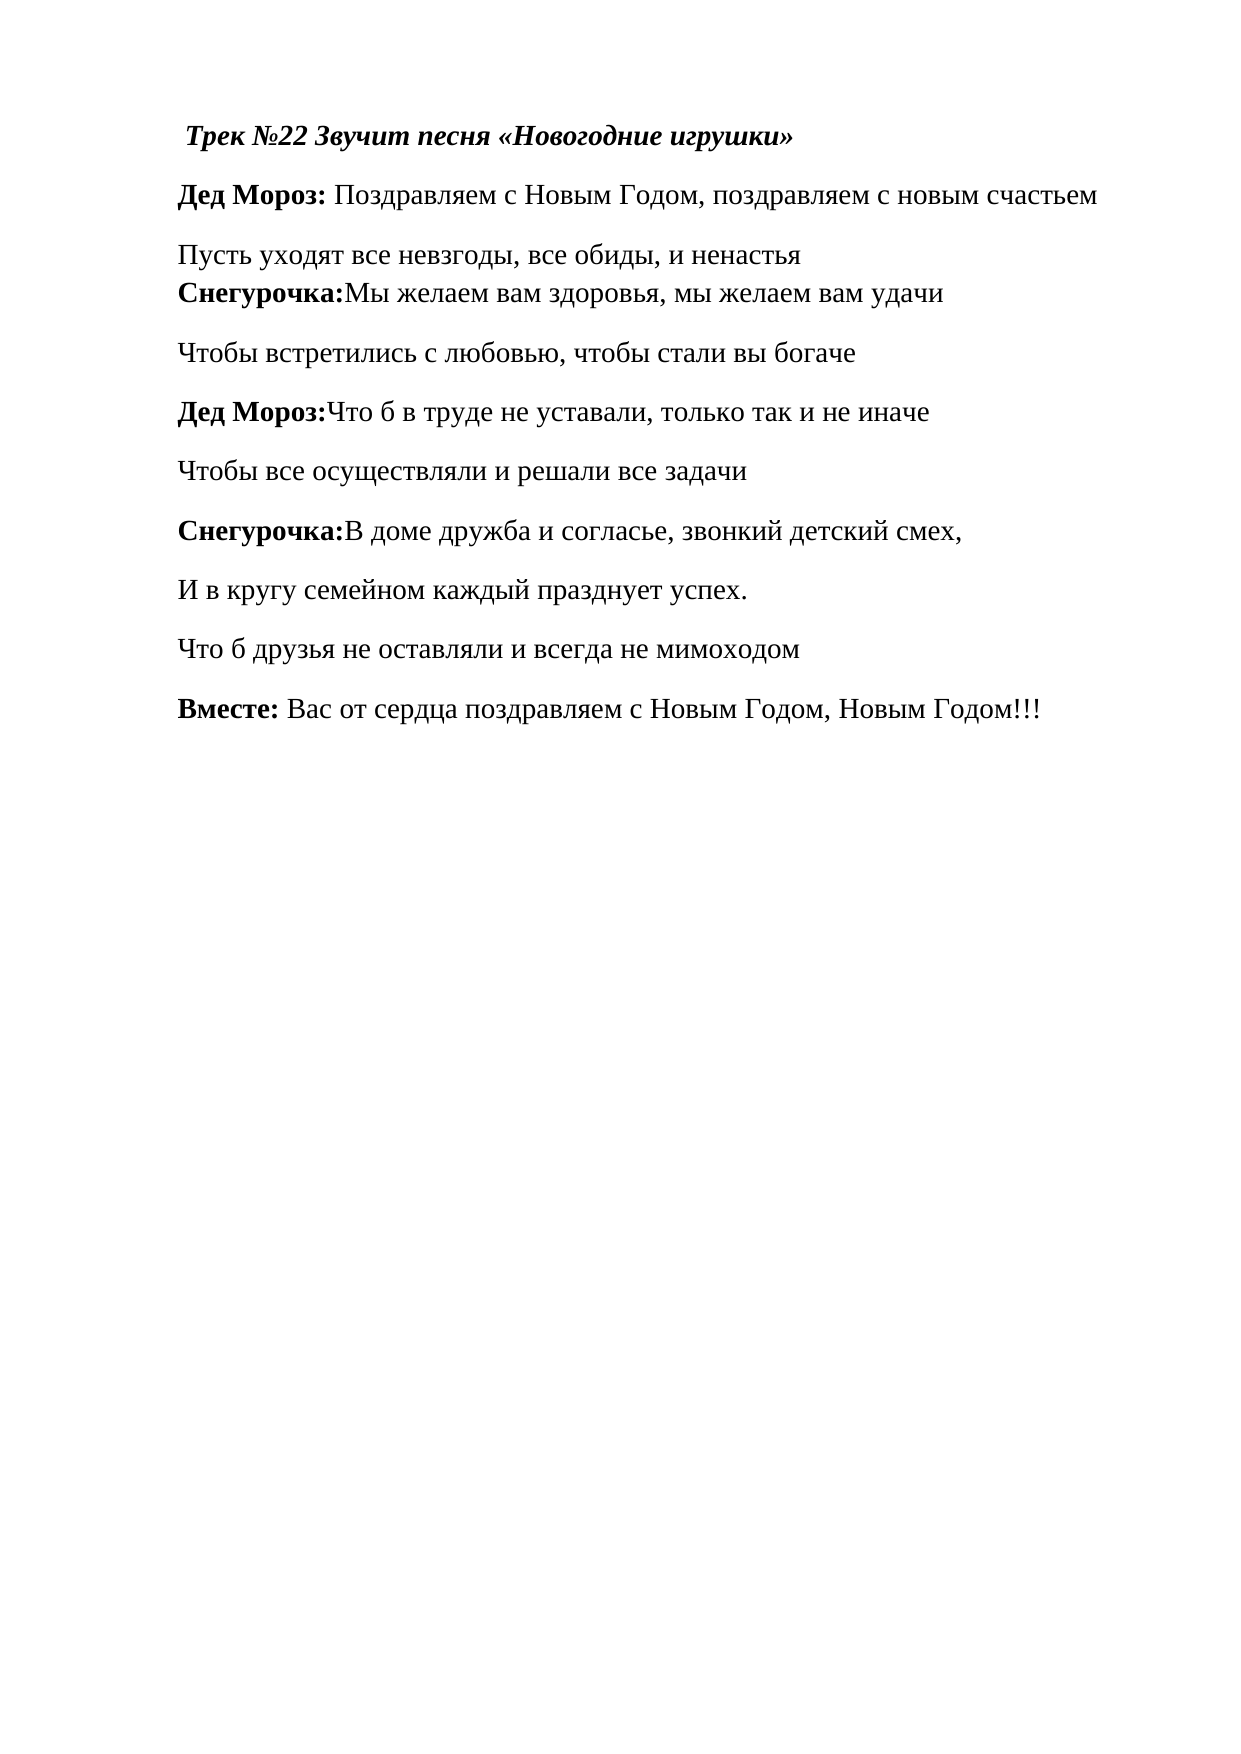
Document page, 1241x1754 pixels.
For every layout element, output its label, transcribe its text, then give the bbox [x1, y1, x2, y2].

text Дед Мороз:Что б в труде не уставали, только так и не иначе [177, 394, 1152, 428]
text Вместе: Вас от сердца поздравляем с Новым Годом, Новым Годом!!! [177, 691, 1152, 724]
text Дед Мороз: Поздравляем с Новым Годом, поздравляем с новым счастьем [177, 177, 1152, 211]
text Трек №22 Звучит песня «Новогодние игрушки» [177, 118, 1152, 152]
text И в кругу семейном каждый празднует успех. [177, 572, 1152, 606]
text Пусть уходят все невзгоды, все обиды, и ненастья Снегурочка:Мы желаем вам здоровья, мы желаем вам удачи [177, 237, 1152, 309]
text Что б друзья не оставляли и всегда не мимоходом [177, 632, 1152, 665]
text Чтобы все осуществляли и решали все задачи [177, 453, 1152, 487]
text Чтобы встретились с любовью, чтобы стали вы богаче [177, 335, 1152, 368]
text Снегурочка:В доме дружба и согласье, звонкий детский смех, [177, 513, 1152, 546]
